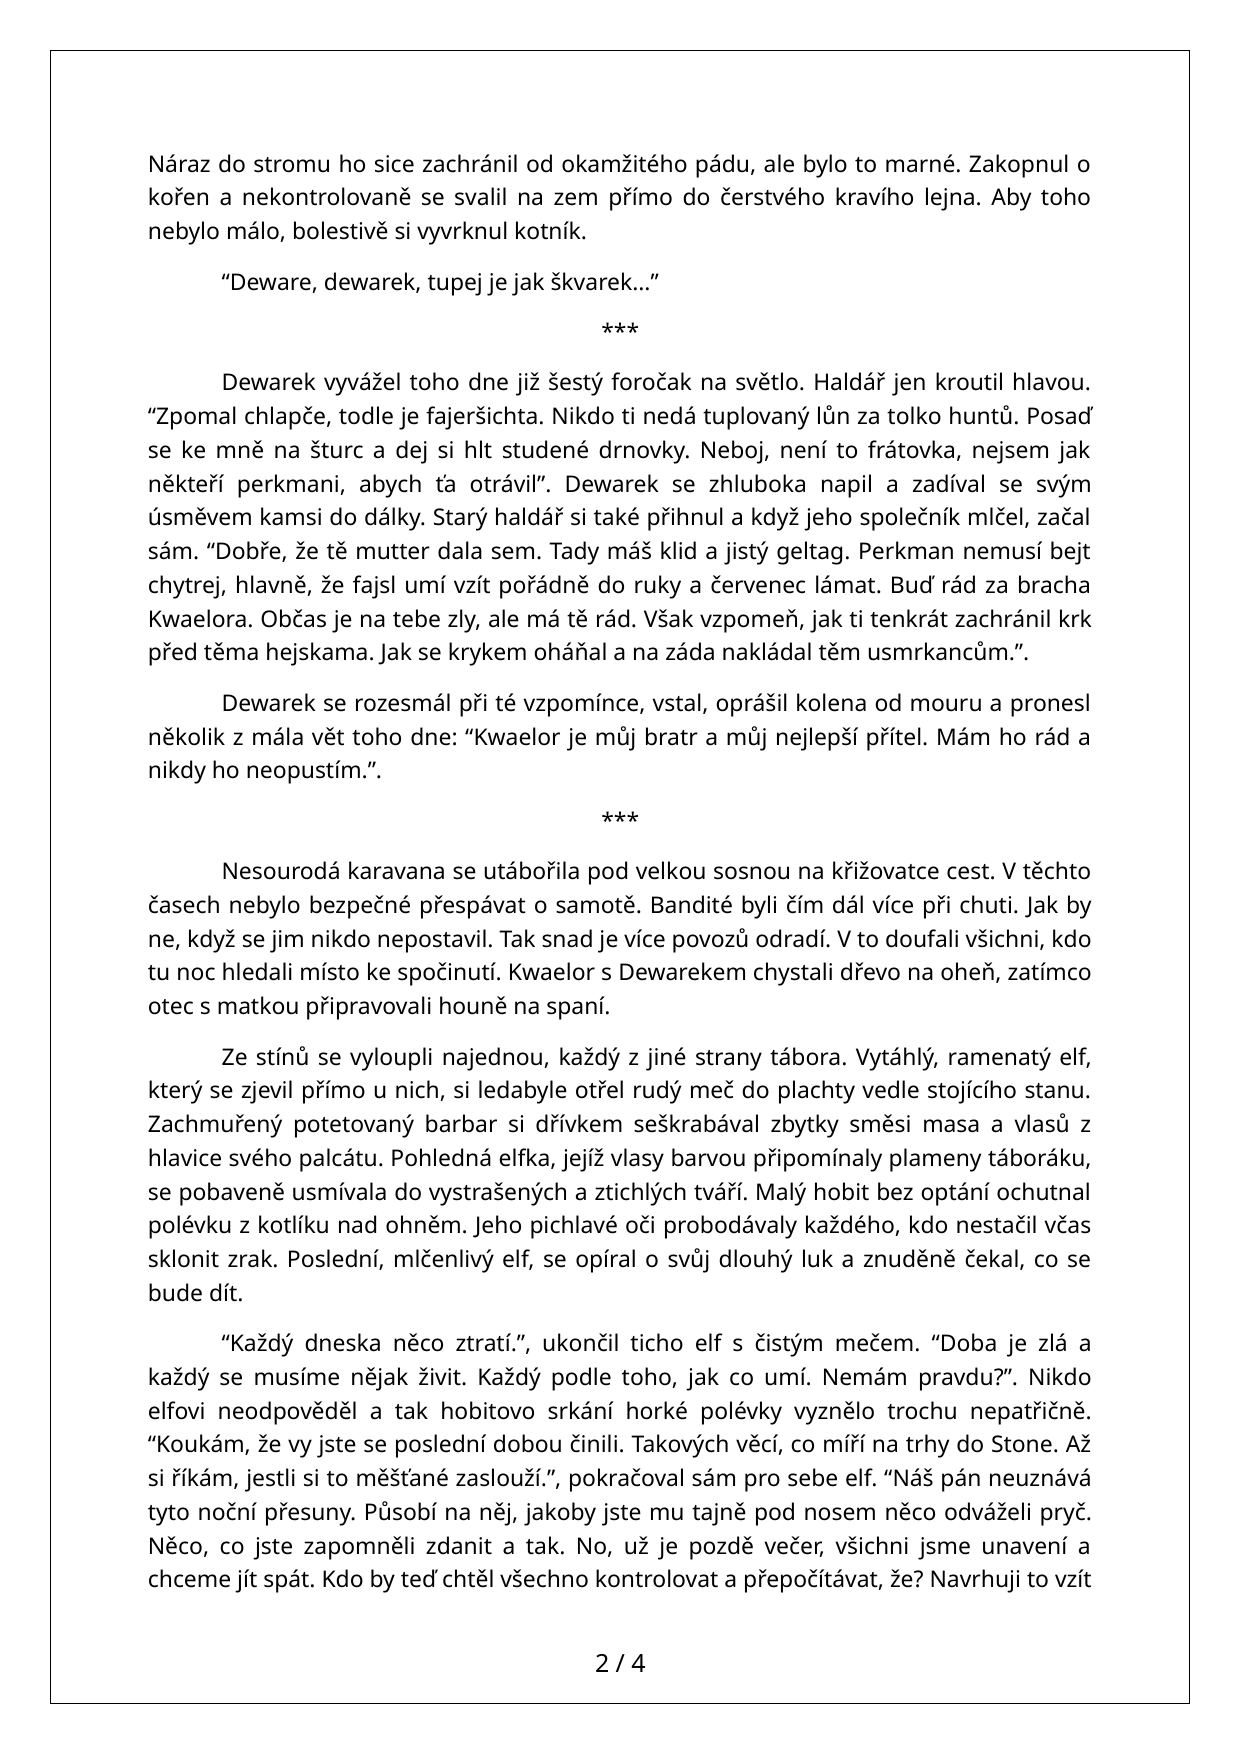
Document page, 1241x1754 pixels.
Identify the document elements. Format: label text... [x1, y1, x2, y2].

text Dewarek se rozesmál při té vzpomínce, vstal, oprášil kolena od mouru a pronesl několik z mála vět toho dne: “Kwaelor je můj bratr a můj nejlepší přítel. Mám ho rád a nikdy ho neopustím.”. [148, 687, 1093, 786]
text “Deware, dewarek, tupej je jak škvarek…” [148, 266, 1093, 297]
text *** [148, 316, 1093, 347]
text Ze stínů se vyloupli najednou, každý z jiné strany tábora. Vytáhlý, ramenatý elf, který se zjevil přímo u nich, si ledabyle otřel rudý meč do plachty vedle stojícího stanu. Zachmuřený potetovaný barbar si dřívkem seškrabával zbytky směsi masa a vlasů z hlavice svého palcátu. Pohledná elfka, jejíž vlasy barvou připomínaly plameny táboráku, se pobaveně usmívala do vystrašených a ztichlých tváří. Malý hobit bez optání ochutnal polévku z kotlíku nad ohněm. Jeho pichlavé oči probodávaly každého, kdo nestačil včas sklonit zrak. Poslední, mlčenlivý elf, se opíral o svůj dlouhý luk a znuděně čekal, co se bude dít. [148, 1041, 1093, 1308]
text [148, 148, 1093, 246]
text *** [148, 805, 1093, 836]
text Nesourodá karavana se utábořila pod velkou sosnou na křižovatce cest. V těchto časech nebylo bezpečné přespávat o samotě. Bandité byli čím dál více při chuti. Jak by ne, když se jim nikdo nepostavil. Tak snad je více povozů odradí. V to doufali všichni, kdo tu noc hledali místo ke spočinutí. Kwaelor s Dewarekem chystali dřevo na oheň, zatímco otec s matkou připravovali houně na spaní. [148, 855, 1093, 1021]
text Dewarek vyvážel toho dne již šestý foročak na světlo. Haldář jen kroutil hlavou. “Zpomal chlapče, todle je fajeršichta. Nikdo ti nedá tuplovaný lůn za tolko huntů. Posaď se ke mně na šturc a dej si hlt studené drnovky. Neboj, není to frátovka, nejsem jak někteří perkmani, abych ťa otrávil”. Dewarek se zhluboka napil a zadíval se svým úsměvem kamsi do dálky. Starý haldář si také přihnul a když jeho společník mlčel, začal sám. “Dobře, že tě mutter dala sem. Tady máš klid a jistý geltag. Perkman nemusí bejt chytrej, hlavně, že fajsl umí vzít pořádně do ruky a červenec lámat. Buď rád za bracha Kwaelora. Občas je na tebe zly, ale má tě rád. Však vzpomeň, jak ti tenkrát zachránil krk před těma hejskama. Jak se krykem oháňal a na záda nakládal těm usmrkancům.”. [148, 366, 1093, 668]
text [148, 1327, 1093, 1595]
